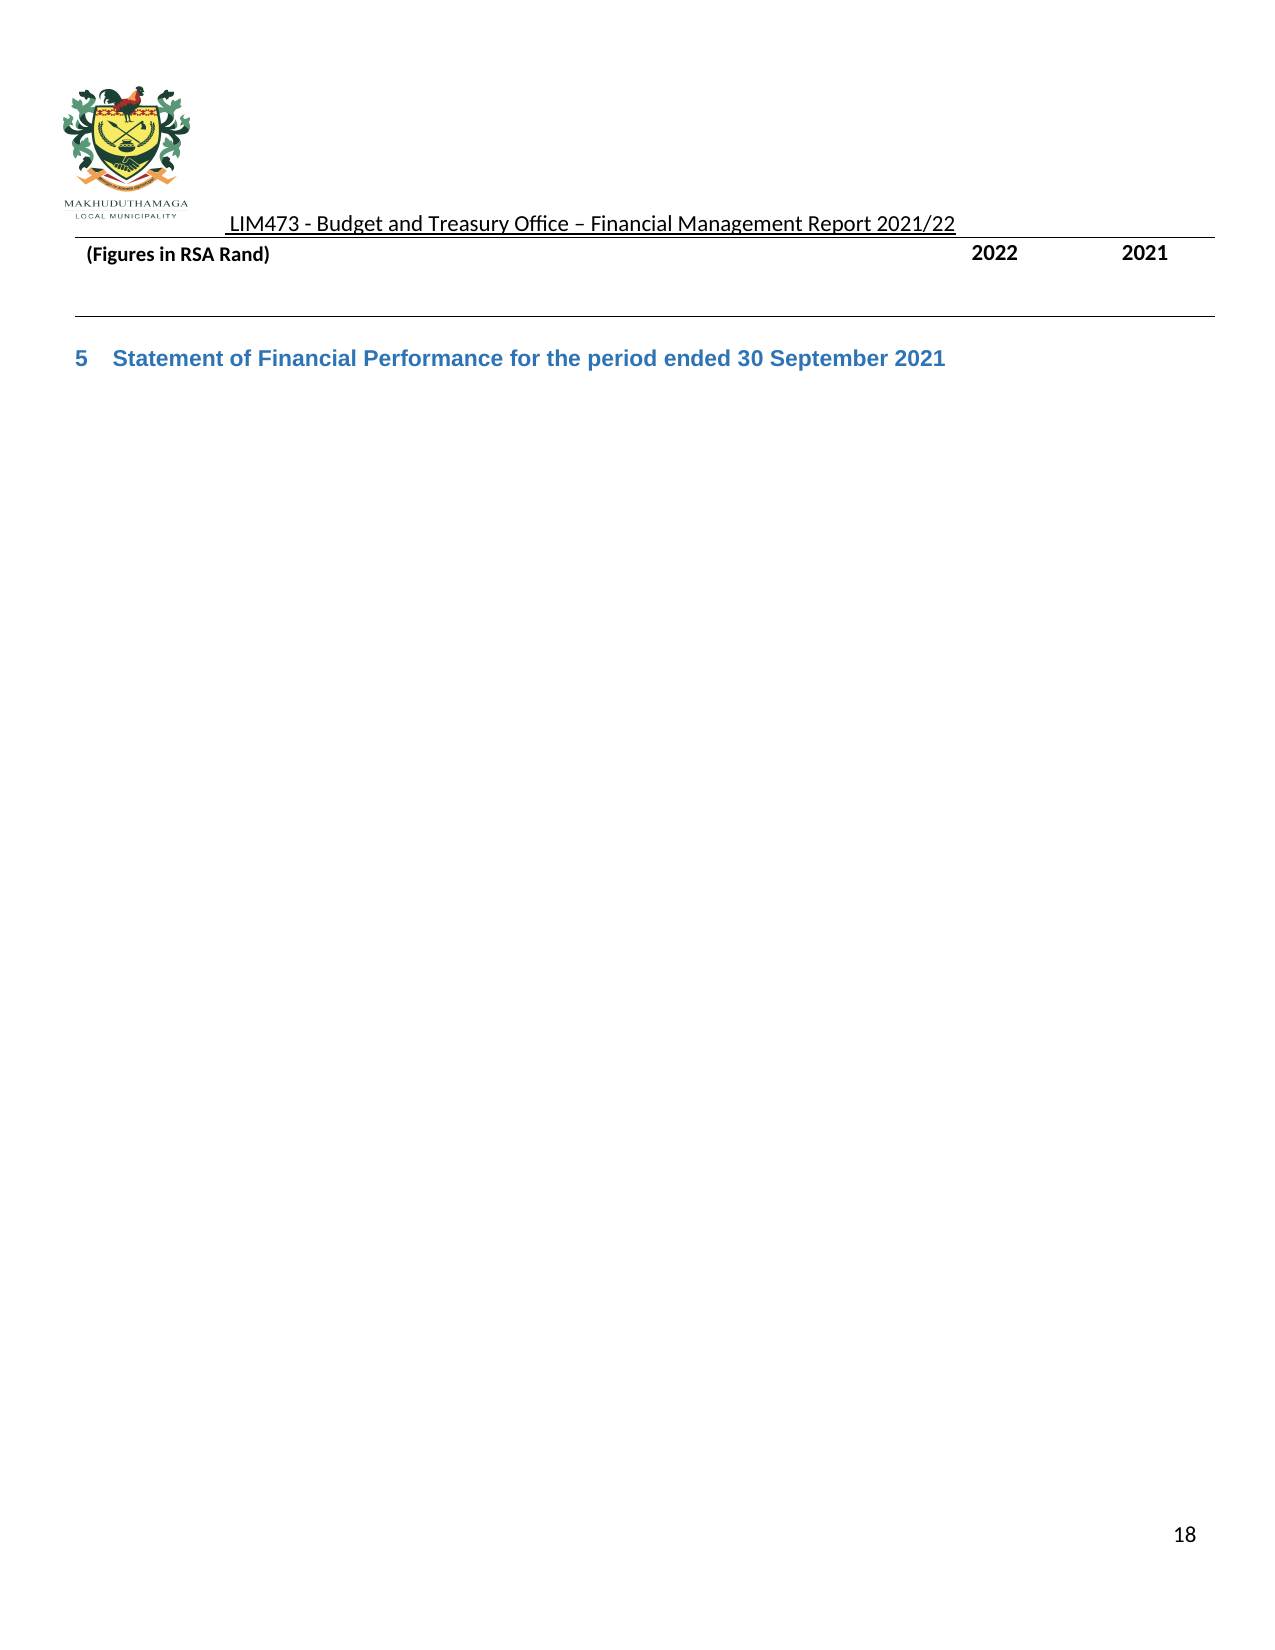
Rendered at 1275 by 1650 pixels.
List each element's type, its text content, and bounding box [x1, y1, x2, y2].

subtitle Statement of Financial Performance for the period ended 30 September 2021 [75, 345, 1196, 371]
picture [30, 73, 225, 232]
